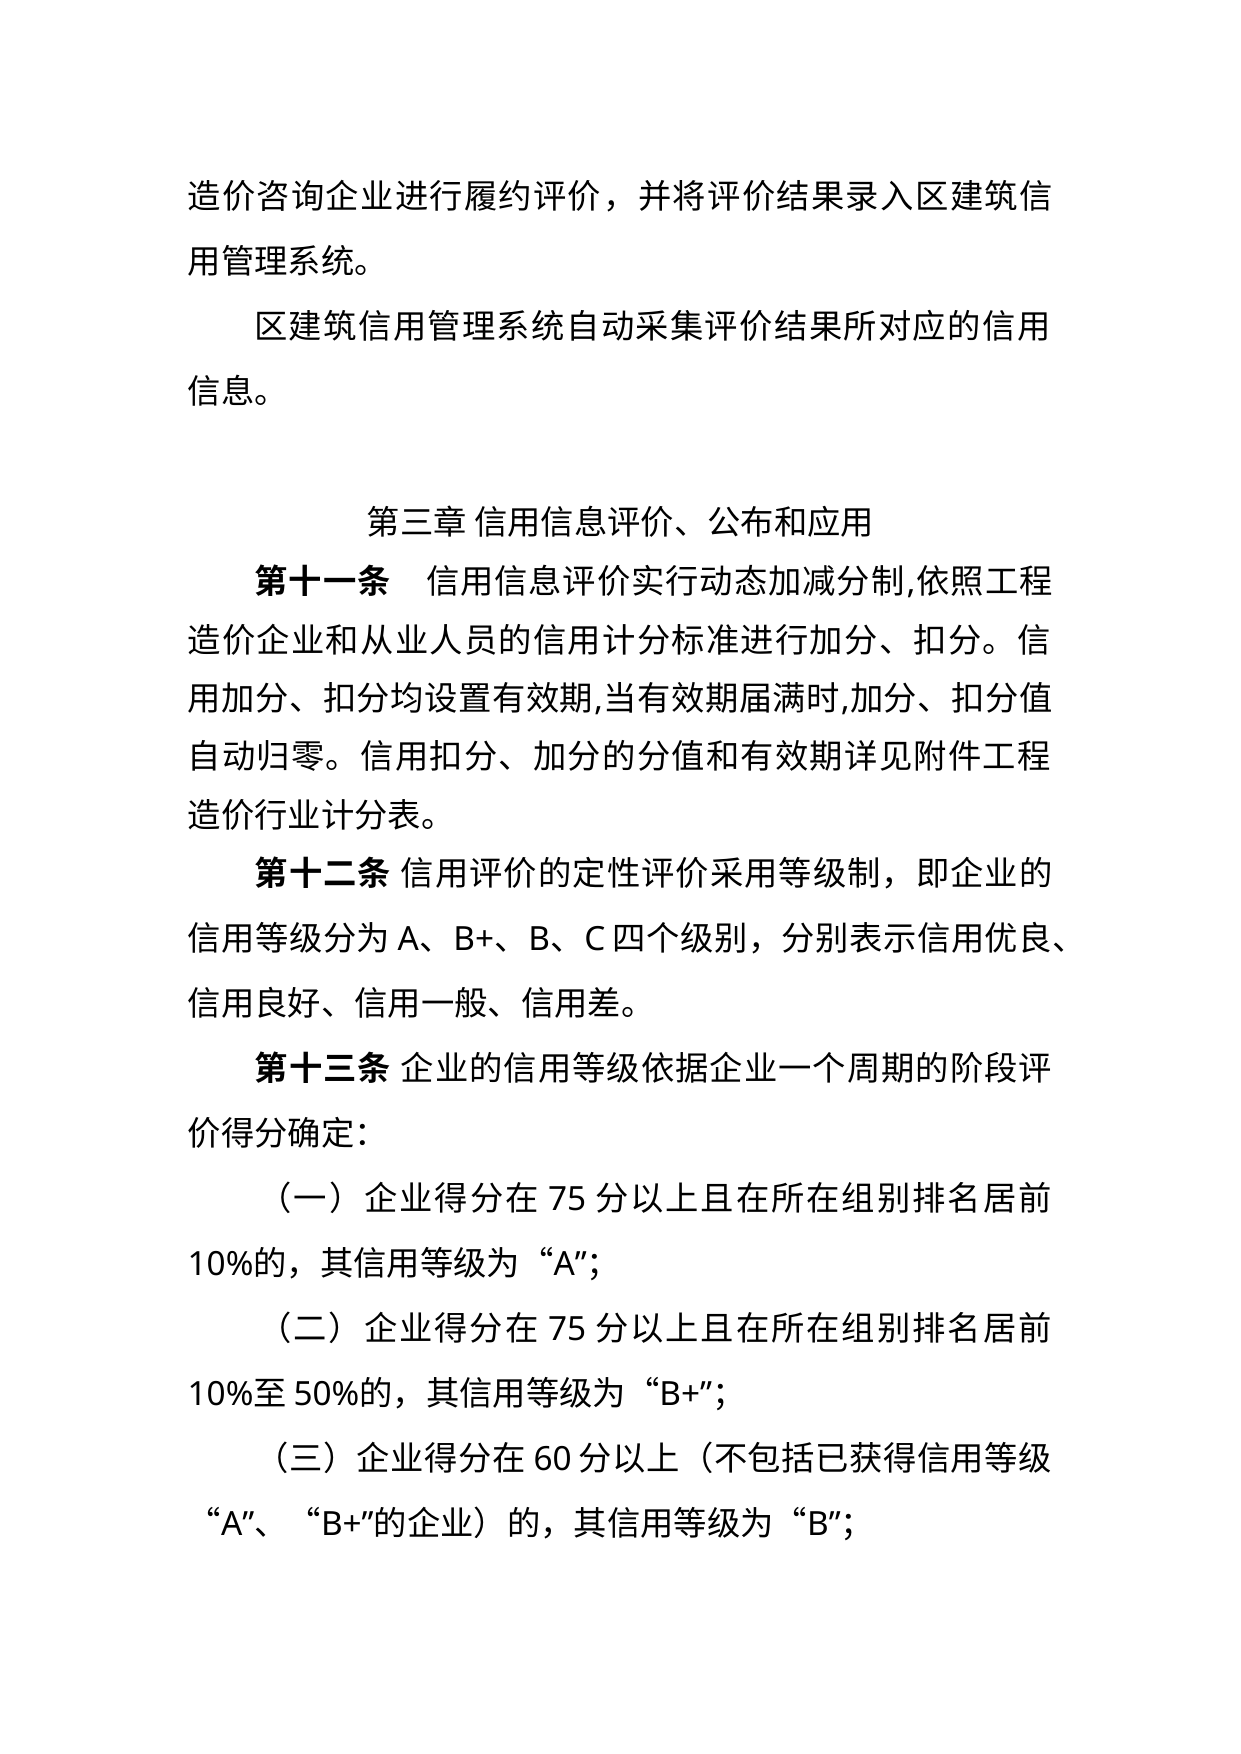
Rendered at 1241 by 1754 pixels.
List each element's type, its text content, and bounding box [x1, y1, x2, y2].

text 区建筑信用管理系统自动采集评价结果所对应的信用信息。 [187, 292, 1053, 422]
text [187, 162, 1053, 292]
text （三）企业得分在60分以上（不包括已获得信用等级“A”、“B+”的企业）的，其信用等级为“B”； [187, 1424, 1053, 1554]
text （二）企业得分在75分以上且在所在组别排名居前10%至50%的，其信用等级为“B+”； [187, 1294, 1053, 1424]
text （一）企业得分在75分以上且在所在组别排名居前10%的，其信用等级为“A”； [187, 1164, 1053, 1294]
text 第十一条 信用信息评价实行动态加减分制,依照工程造价企业和从业人员的信用计分标准进行加分、扣分。信用加分、扣分均设置有效期,当有效期届满时,加分、扣分值自动归零。信用扣分、加分的分值和有效期详见附件工程造价行业计分表。 [187, 547, 1053, 839]
text 第十三条 企业的信用等级依据企业一个周期的阶段评价得分确定： [187, 1034, 1053, 1164]
text 第十二条 信用评价的定性评价采用等级制，即企业的信用等级分为A、B+、B、C四个级别，分别表示信用优良、信用良好、信用一般、信用差。 [187, 839, 1053, 1034]
text 第三章 信用信息评价、公布和应用 [187, 484, 1053, 547]
